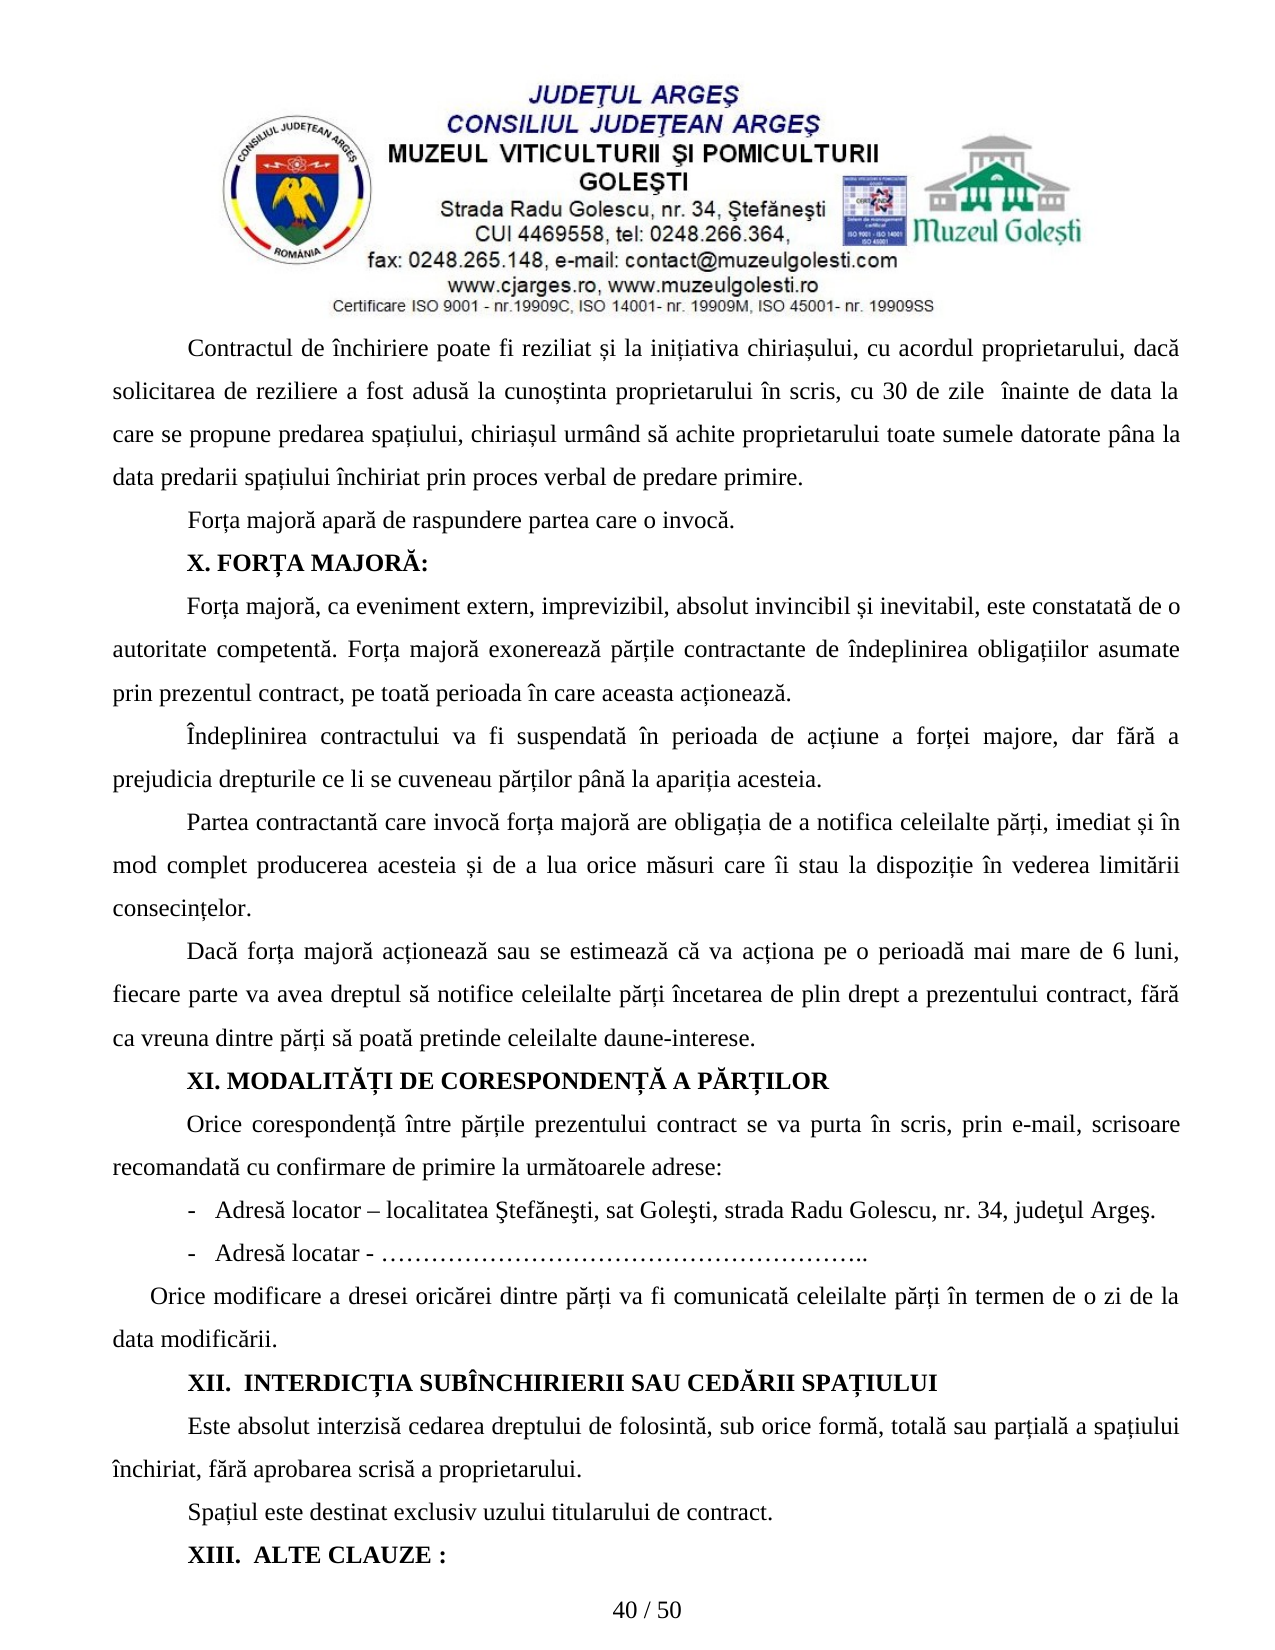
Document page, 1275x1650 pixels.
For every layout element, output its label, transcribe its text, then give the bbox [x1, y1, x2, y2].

text Spațiul este destinat exclusiv uzului titularului de contract. [112, 1497, 1181, 1526]
text Contractul de închiriere poate fi reziliat și la inițiativa chiriașului, cu acordul proprietarului, dacă solicitarea de reziliere a fost adusă la cunoștinta proprietarului în scris, cu 30 de zile înainte de data la care se propune predarea spațiului, chiriașul urmând să achite proprietarului toate sumele datorate pâna la data predarii spațiului închiriat prin proces verbal de predare primire. [112, 333, 1181, 491]
text - Adresă locator – localitatea Ştefăneşti, sat Goleşti, strada Radu Golescu, nr. 34, judeţul Argeş. [112, 1195, 1181, 1224]
text Forța majoră apară de raspundere partea care o invocă. [112, 505, 1181, 534]
text Orice modificare a dresei oricărei dintre părți va fi comunicată celeilalte părți în termen de o zi de la data modificării. [112, 1281, 1181, 1353]
text XI. MODALITĂȚI DE CORESPONDENȚĂ A PĂRȚILOR [112, 1066, 1181, 1094]
text Partea contractantă care invocă forța majoră are obligația de a notifica celeilalte părți, imediat și în mod complet producerea acesteia și de a lua orice măsuri care îi stau la dispoziție în vederea limitării consecințelor. [112, 807, 1181, 922]
text XIII. ALTE CLAUZE : [112, 1540, 1181, 1569]
text Dacă forța majoră acționează sau se estimează că va acționa pe o perioadă mai mare de 6 luni, fiecare parte va avea dreptul să notifice celeilalte părți încetarea de plin drept a prezentului contract, fără ca vreuna dintre părți să poată pretinde celeilalte daune-interese. [112, 936, 1181, 1051]
text XII. INTERDICȚIA SUBÎNCHIRIERII SAU CEDĂRII SPAȚIULUI [112, 1368, 1181, 1396]
picture [176, 29, 1118, 333]
text Orice corespondență între părțile prezentului contract se va purta în scris, prin e-mail, scrisoare recomandată cu confirmare de primire la următoarele adrese: [112, 1109, 1181, 1181]
text - Adresă locatar - ………………………………………………….. [187, 1238, 1181, 1267]
text Forța majoră, ca eveniment extern, imprevizibil, absolut invincibil și inevitabil, este constatată de o autoritate competentă. Forța majoră exonerează părțile contractante de îndeplinirea obligațiilor asumate prin prezentul contract, pe toată perioada în care aceasta acționează. [112, 591, 1181, 706]
text X. FORȚA MAJORĂ: [112, 548, 1181, 577]
text Este absolut interzisă cedarea dreptului de folosintă, sub orice formă, totală sau parțială a spațiului închiriat, fără aprobarea scrisă a proprietarului. [112, 1411, 1181, 1483]
text Îndeplinirea contractului va fi suspendată în perioada de acțiune a forței majore, dar fără a prejudicia drepturile ce li se cuveneau părților până la apariția acesteia. [112, 721, 1181, 793]
